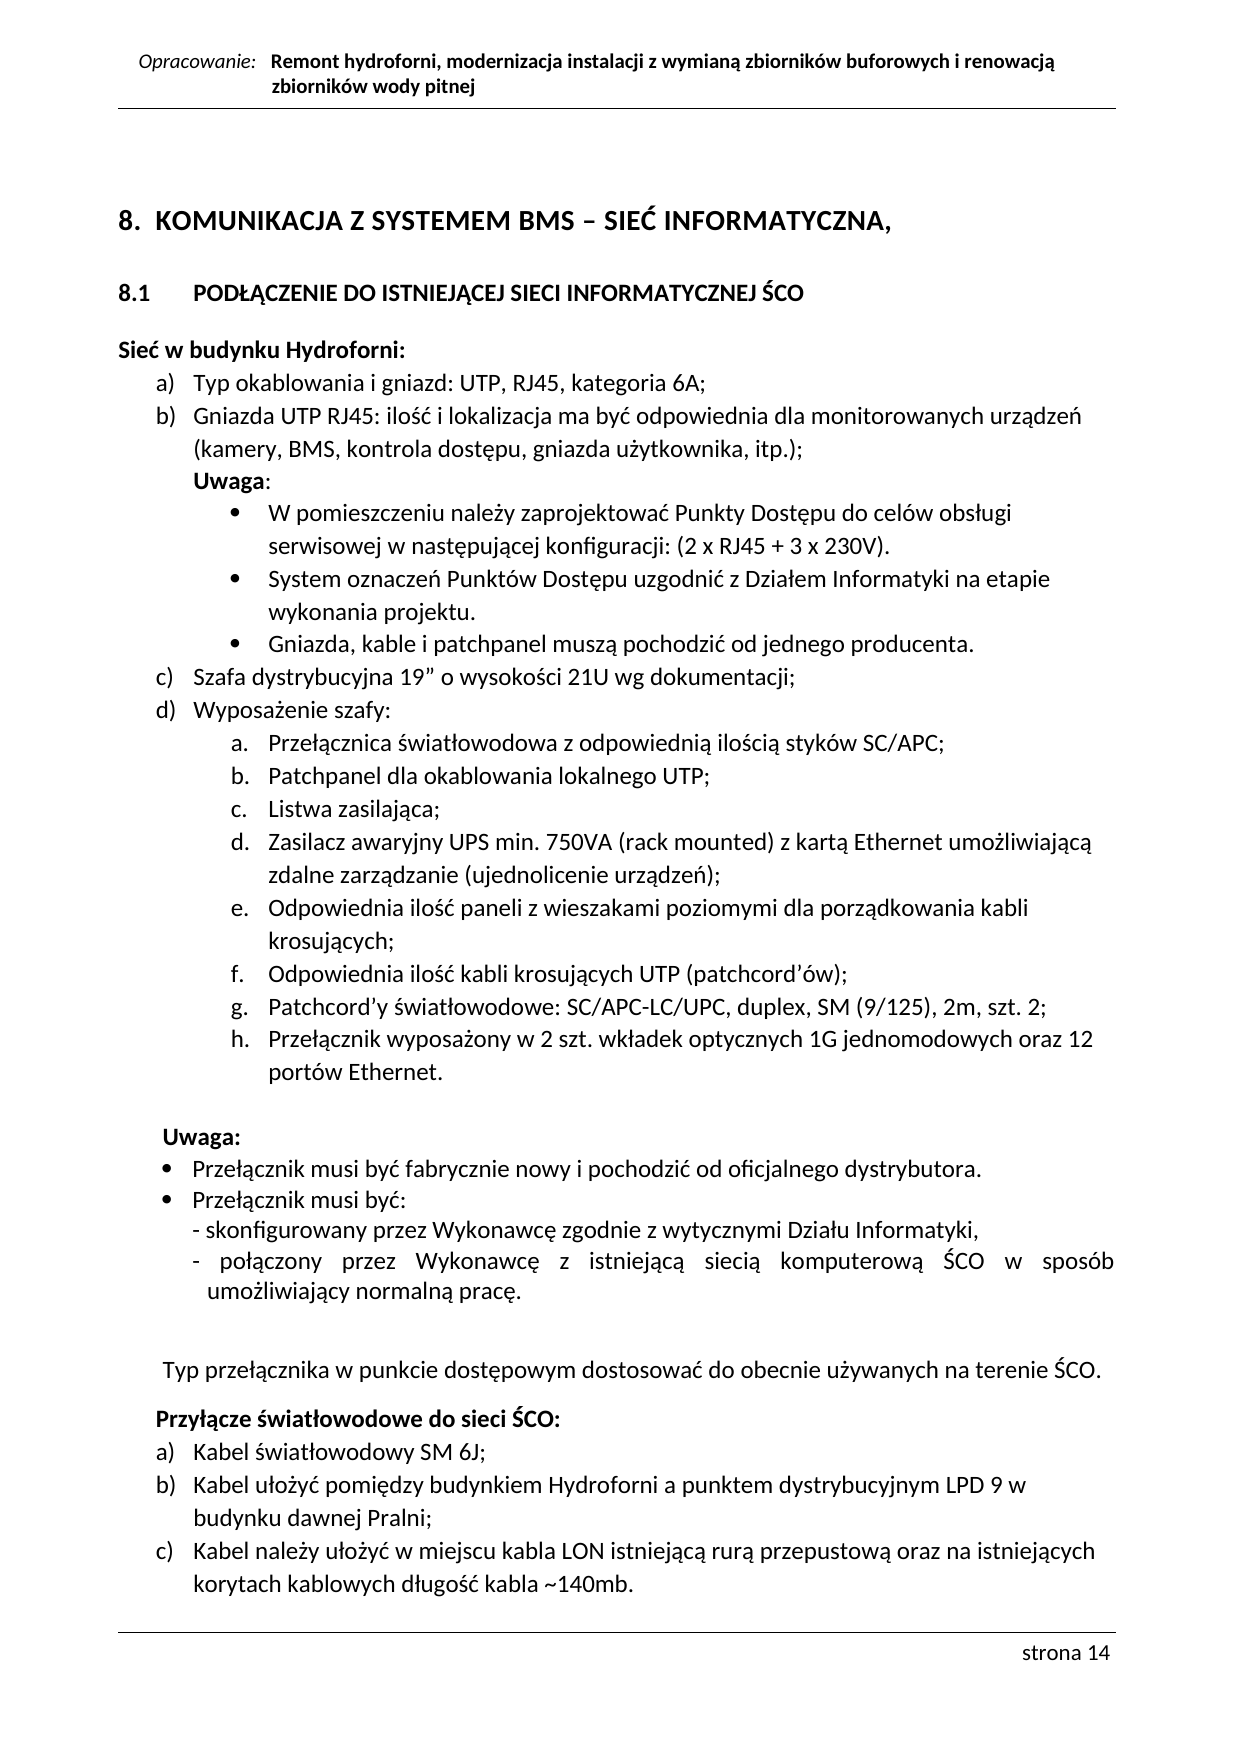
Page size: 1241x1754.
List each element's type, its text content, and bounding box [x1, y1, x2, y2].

list Zasilacz awaryjny UPS min. 750VA (rack mounted) z kartą Ethernet umożliwiającą zdalne zarządzanie (ujednolicenie urządzeń); [231, 826, 1116, 889]
list Kabel ułożyć pomiędzy budynkiem Hydroforni a punktem dystrybucyjnym LPD 9 w budynku dawnej Pralni; [156, 1469, 1116, 1533]
text - skonfigurowany przez Wykonawcę zgodnie z wytycznymi Działu Informatyki, [192, 1214, 1116, 1245]
list Odpowiednia ilość kabli krosujących UTP (patchcord’ów); [231, 958, 1116, 988]
list Kabel światłowodowy SM 6J; [156, 1436, 1116, 1467]
list Typ okablowania i gniazd: UTP, RJ45, kategoria 6A; [156, 367, 1116, 398]
text Sieć w budynku Hydroforni: [118, 334, 1116, 365]
list Przełącznica światłowodowa z odpowiednią ilością styków SC/APC; [231, 727, 1116, 758]
list Przełącznik wyposażony w 2 szt. wkładek optycznych 1G jednomodowych oraz 12 portów Ethernet. [231, 1024, 1116, 1087]
list Wyposażenie szafy: [156, 694, 1116, 725]
list W pomieszczeniu należy zaprojektować Punkty Dostępu do celów obsługi serwisowej w następującej konfiguracji: (2 x RJ45 + 3 x 230V). [231, 497, 1116, 560]
list Przyłącze światłowodowe do sieci ŚCO: [156, 1403, 1116, 1434]
list Uwaga: [193, 465, 1116, 496]
text - połączony przez Wykonawcę z istniejącą siecią komputerową ŚCO w sposób umożliwiający normalną pracę. [192, 1245, 1116, 1306]
list Patchcord’y światłowodowe: SC/APC-LC/UPC, duplex, SM (9/125), 2m, szt. 2; [231, 991, 1116, 1021]
list Przełącznik musi być fabrycznie nowy i pochodzić od oficjalnego dystrybutora. [162, 1153, 1116, 1184]
list Patchpanel dla okablowania lokalnego UTP; [231, 760, 1116, 791]
list Przełącznik musi być: [162, 1184, 1116, 1214]
subtitle 8.1 PODŁĄCZENIE DO ISTNIEJĄCEJ SIECI INFORMATYCZNEJ ŚCO [118, 277, 1116, 308]
list Listwa zasilająca; [231, 793, 1116, 824]
list Kabel należy ułożyć w miejscu kabla LON istniejącą rurą przepustową oraz na istniejących korytach kablowych długość kabla ~140mb. [156, 1535, 1116, 1598]
list Gniazda, kable i patchpanel muszą pochodzić od jednego producenta. [231, 629, 1116, 659]
list System oznaczeń Punktów Dostępu uzgodnić z Działem Informatyki na etapie wykonania projektu. [231, 563, 1116, 626]
list Odpowiednia ilość paneli z wieszakami poziomymi dla porządkowania kabli krosujących; [231, 892, 1116, 955]
list Gniazda UTP RJ45: ilość i lokalizacja ma być odpowiednia dla monitorowanych urządzeń [156, 400, 1116, 431]
list Szafa dystrybucyjna 19” o wysokości 21U wg dokumentacji; [156, 662, 1116, 692]
list (kamery, BMS, kontrola dostępu, gniazda użytkownika, itp.); [193, 433, 1116, 463]
text Uwaga: [162, 1121, 1116, 1152]
subtitle KOMUNIKACJA Z SYSTEMEM BMS – SIEĆ INFORMATYCZNA, [118, 202, 1116, 238]
text Typ przełącznika w punkcie dostępowym dostosować do obecnie używanych na terenie ŚCO. [118, 1355, 1116, 1385]
